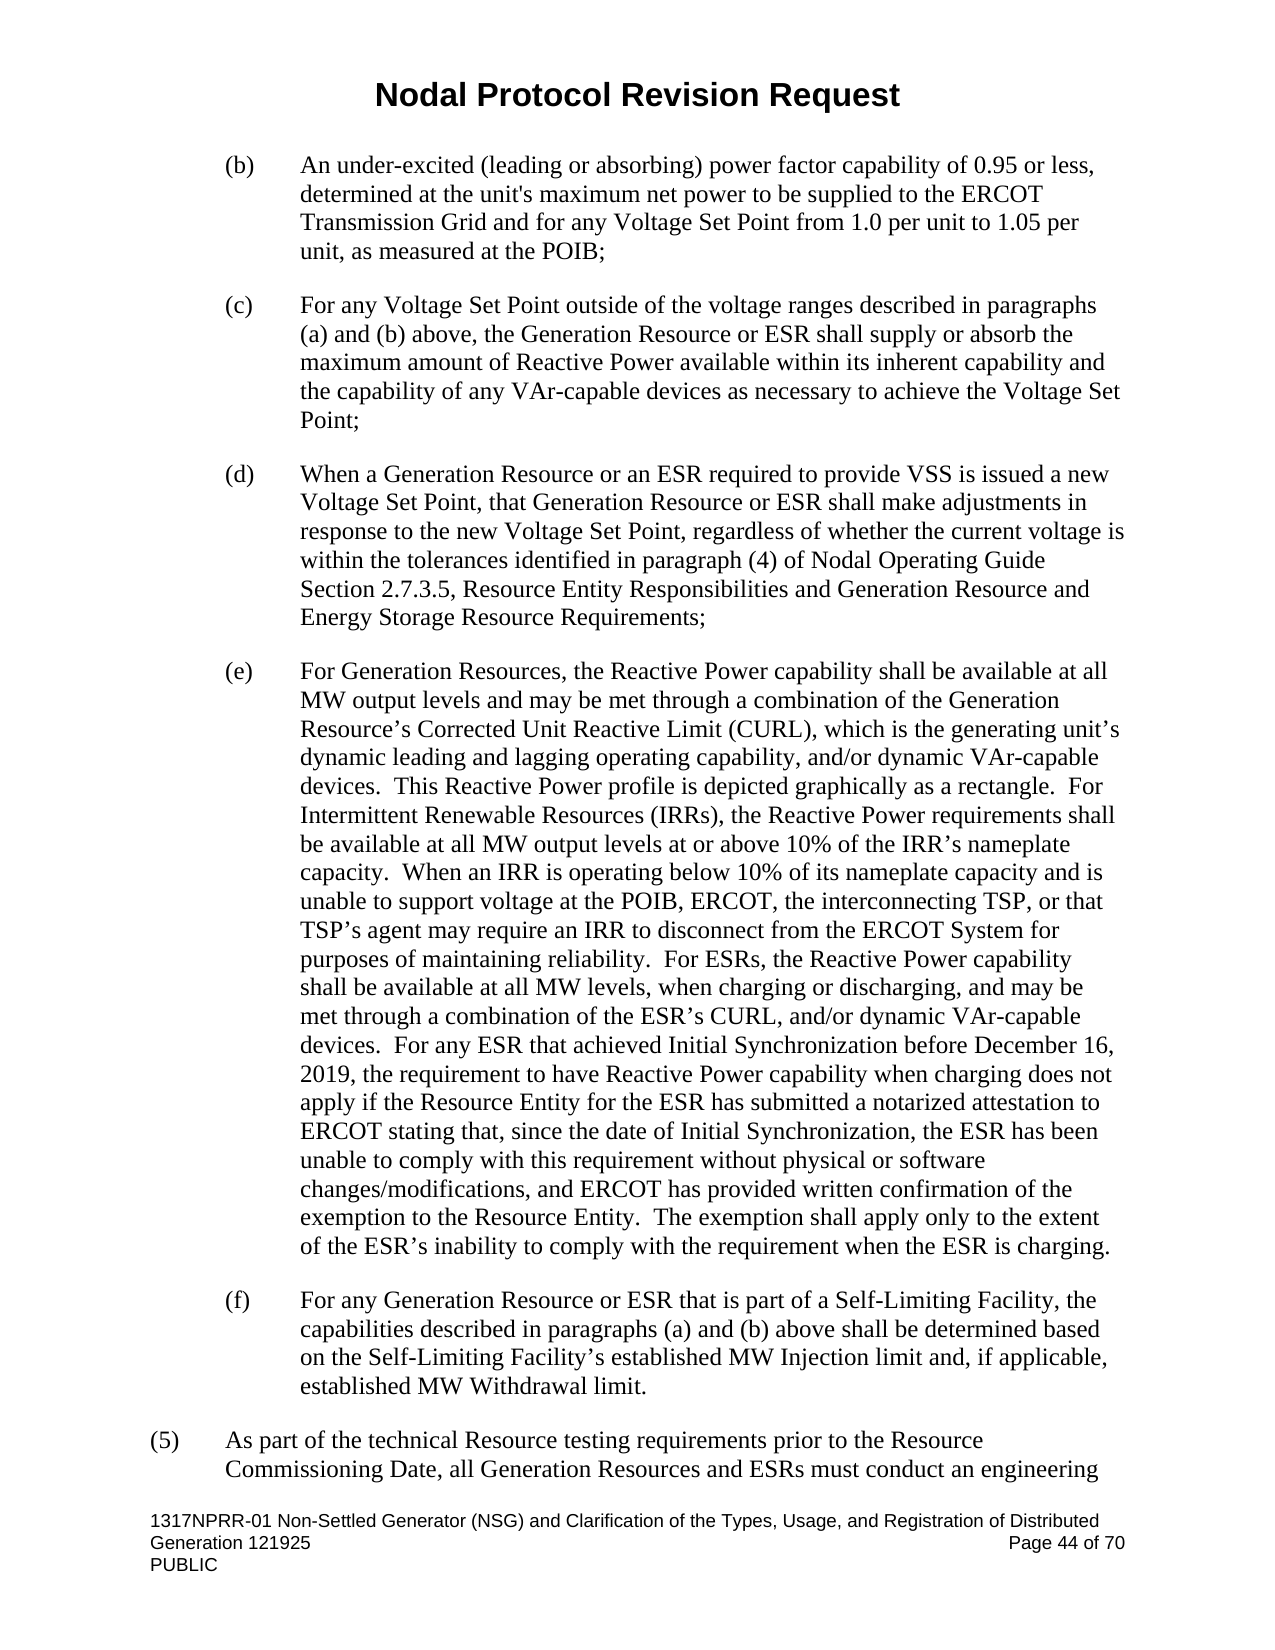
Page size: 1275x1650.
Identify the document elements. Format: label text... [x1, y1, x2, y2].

text (b) An under-excited (leading or absorbing) power factor capability of 0.95 or less, determined at the unit's maximum net power to be supplied to the ERCOT Transmission Grid and for any Voltage Set Point from 1.0 per unit to 1.05 per unit, as measured at the POIB; [225, 150, 1125, 265]
text (f) For any Generation Resource or ESR that is part of a Self-Limiting Facility, the capabilities described in paragraphs (a) and (b) above shall be determined based on the Self-Limiting Facility’s established MW Injection limit and, if applicable, established MW Withdrawal limit. [225, 1285, 1125, 1400]
text (d) When a Generation Resource or an ESR required to provide VSS is issued a new Voltage Set Point, that Generation Resource or ESR shall make adjustments in response to the new Voltage Set Point, regardless of whether the current voltage is within the tolerances identified in paragraph (4) of Nodal Operating Guide Section 2.7.3.5, Resource Entity Responsibilities and Generation Resource and Energy Storage Resource Requirements; [225, 459, 1125, 631]
text (e) For Generation Resources, the Reactive Power capability shall be available at all MW output levels and may be met through a combination of the Generation Resource’s Corrected Unit Reactive Limit (CURL), which is the generating unit’s dynamic leading and lagging operating capability, and/or dynamic VAr-capable devices. This Reactive Power profile is depicted graphically as a rectangle. For Intermittent Renewable Resources (IRRs), the Reactive Power requirements shall be available at all MW output levels at or above 10% of the IRR’s nameplate capacity. When an IRR is operating below 10% of its nameplate capacity and is unable to support voltage at the POIB, ERCOT, the interconnecting TSP, or that TSP’s agent may require an IRR to disconnect from the ERCOT System for purposes of maintaining reliability. For ESRs, the Reactive Power capability shall be available at all MW levels, when charging or discharging, and may be met through a combination of the ESR’s CURL, and/or dynamic VAr-capable devices. For any ESR that achieved Initial Synchronization before December 16, 2019, the requirement to have Reactive Power capability when charging does not apply if the Resource Entity for the ESR has submitted a notarized attestation to ERCOT stating that, since the date of Initial Synchronization, the ESR has been unable to comply with this requirement without physical or software changes/modifications, and ERCOT has provided written confirmation of the exemption to the Resource Entity. The exemption shall apply only to the extent of the ESR’s inability to comply with the requirement when the ESR is charging. [225, 656, 1125, 1260]
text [150, 1425, 1125, 1482]
text (c) For any Voltage Set Point outside of the voltage ranges described in paragraphs (a) and (b) above, the Generation Resource or ESR shall supply or absorb the maximum amount of Reactive Power available within its inherent capability and the capability of any VAr-capable devices as necessary to achieve the Voltage Set Point; [225, 290, 1125, 434]
